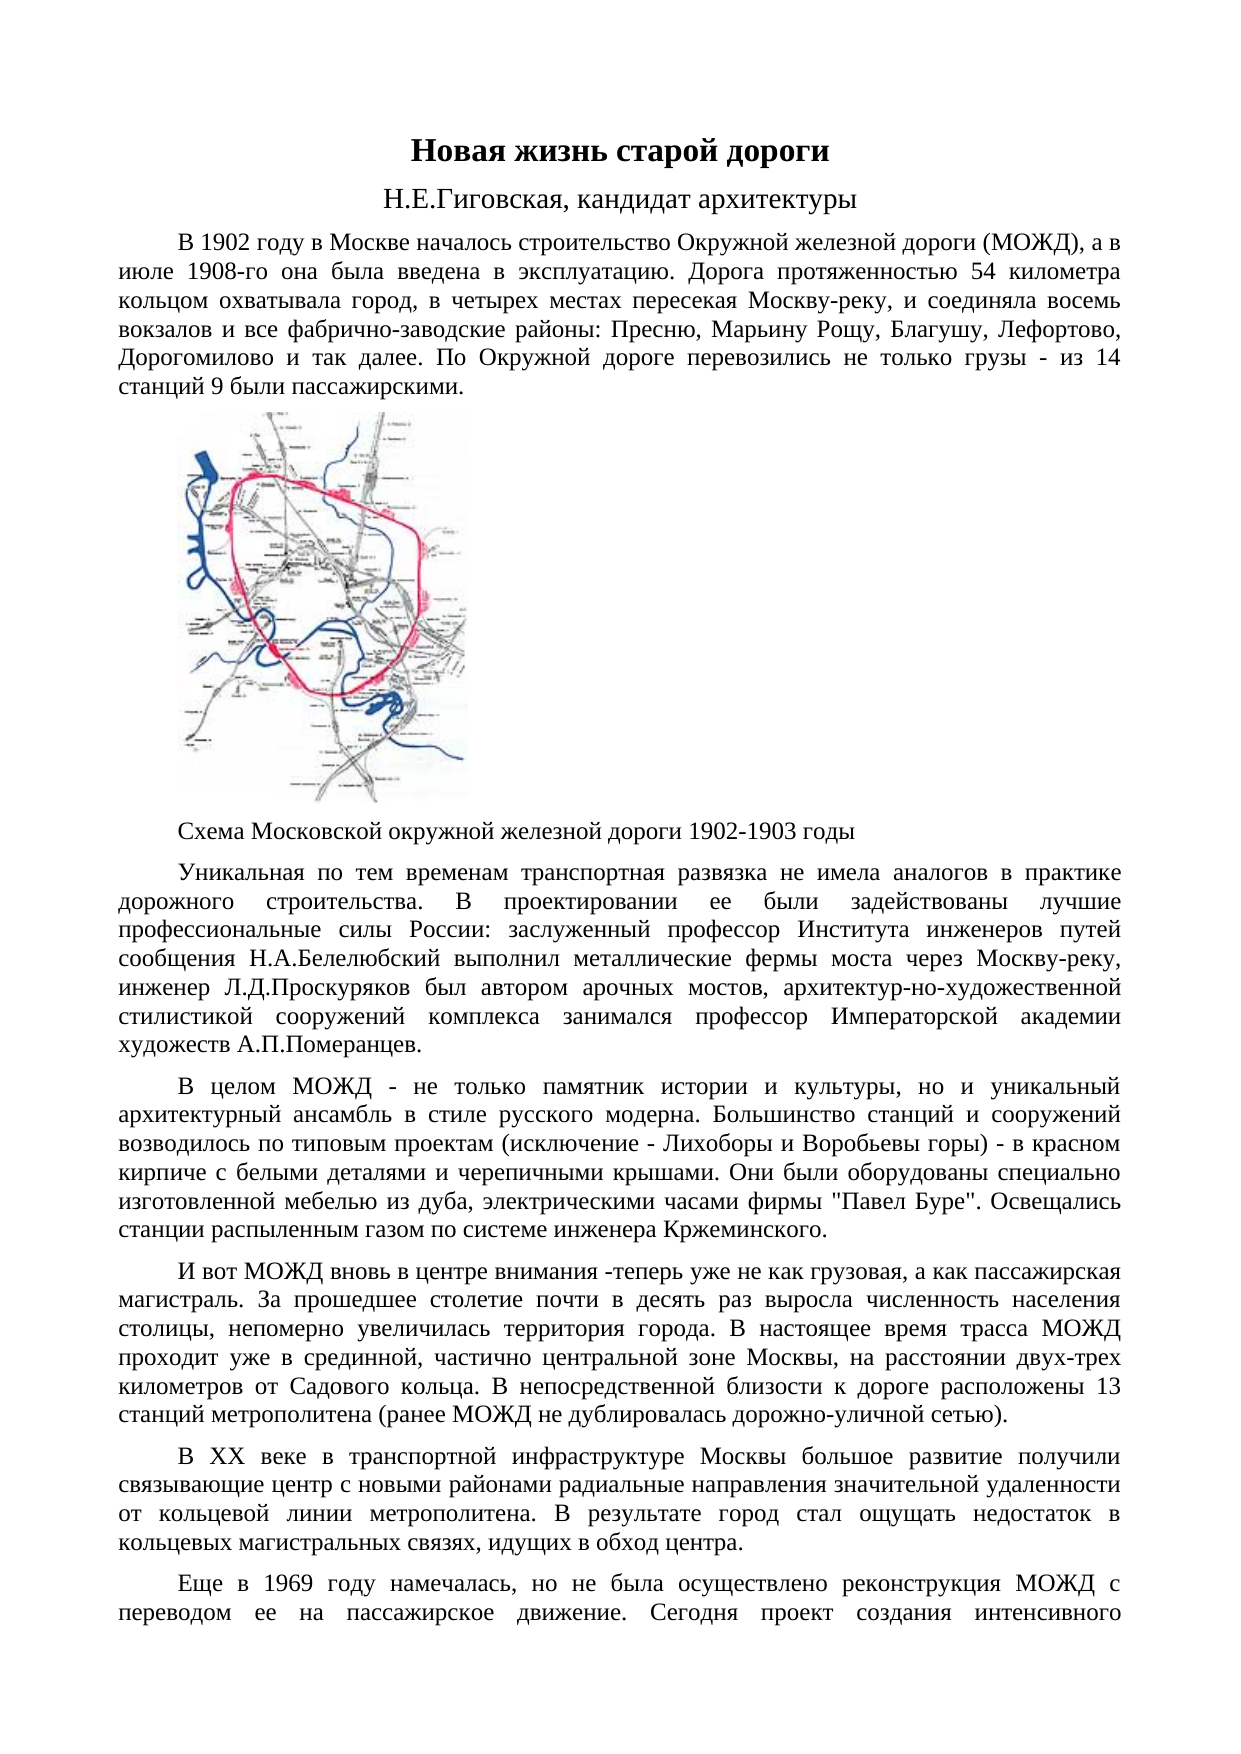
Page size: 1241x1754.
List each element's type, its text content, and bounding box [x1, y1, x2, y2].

text Схема Московской окружной железной дороги 1902-1903 годы [118, 816, 1122, 844]
text В 1902 году в Москве началось строительство Окружной железной дороги (МОЖД), а в июле 1908-го она была введена в эксплуатацию. Дорога протяженностью 54 километра кольцом охватывала город, в четырех местах пересекая Москву-реку, и соединяла восемь вокзалов и все фабрично-заводские районы: Пресню, Марьину Рощу, Благушу, Лефортово, Дорогомилово и так далее. По Окружной дороге перевозились не только грузы - из 14 станций 9 были пассажирскими. [118, 227, 1122, 400]
text И вот МОЖД вновь в центре внимания -теперь уже не как грузовая, а как пассажирская магистраль. За прошедшее столетие почти в десять раз выросла численность населения столицы, непомерно увеличилась территория города. В настоящее время трасса МОЖД проходит уже в срединной, частично центральной зоне Москвы, на расстоянии двух-трех километров от Садового кольца. В непосредственной близости к дороге расположены 13 станций метрополитена (ранее МОЖД не дублировалась дорожно-уличной сетью). [118, 1256, 1122, 1428]
text Н.Е.Гиговская, кандидат архитектуры [118, 181, 1122, 215]
text Новая жизнь старой дороги [118, 131, 1122, 169]
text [118, 1568, 1122, 1626]
text В XX веке в транспортной инфраструктуре Москвы большое развитие получили связывающие центр с новыми районами радиальные направления значительной удаленности от кольцевой линии метрополитена. В результате город стал ощущать недостаток в кольцевых магистральных связях, идущих в обход центра. [118, 1441, 1122, 1556]
text Уникальная по тем временам транспортная развязка не имела аналогов в практике дорожного строительства. В проектировании ее были задействованы лучшие профессиональные силы России: заслуженный профессор Института инженеров путей сообщения Н.А.Белелюбский выполнил металлические фермы моста через Москву-реку, инженер Л.Д.Проскуряков был автором арочных мостов, архитектур-но-художественной стилистикой сооружений комплекса занимался профессор Императорской академии художеств А.П.Померанцев. [118, 857, 1122, 1058]
text В целом МОЖД - не только памятник истории и культуры, но и уникальный архитектурный ансамбль в стиле русского модерна. Большинство станций и сооружений возводилось по типовым проектам (исключение - Лихоборы и Воробьевы горы) - в красном кирпиче с белыми деталями и черепичными крышами. Они были оборудованы специально изготовленной мебелью из дуба, электрическими часами фирмы "Павел Буре". Освещались станции распыленным газом по системе инженера Кржеминского. [118, 1071, 1122, 1243]
picture [177, 412, 468, 804]
